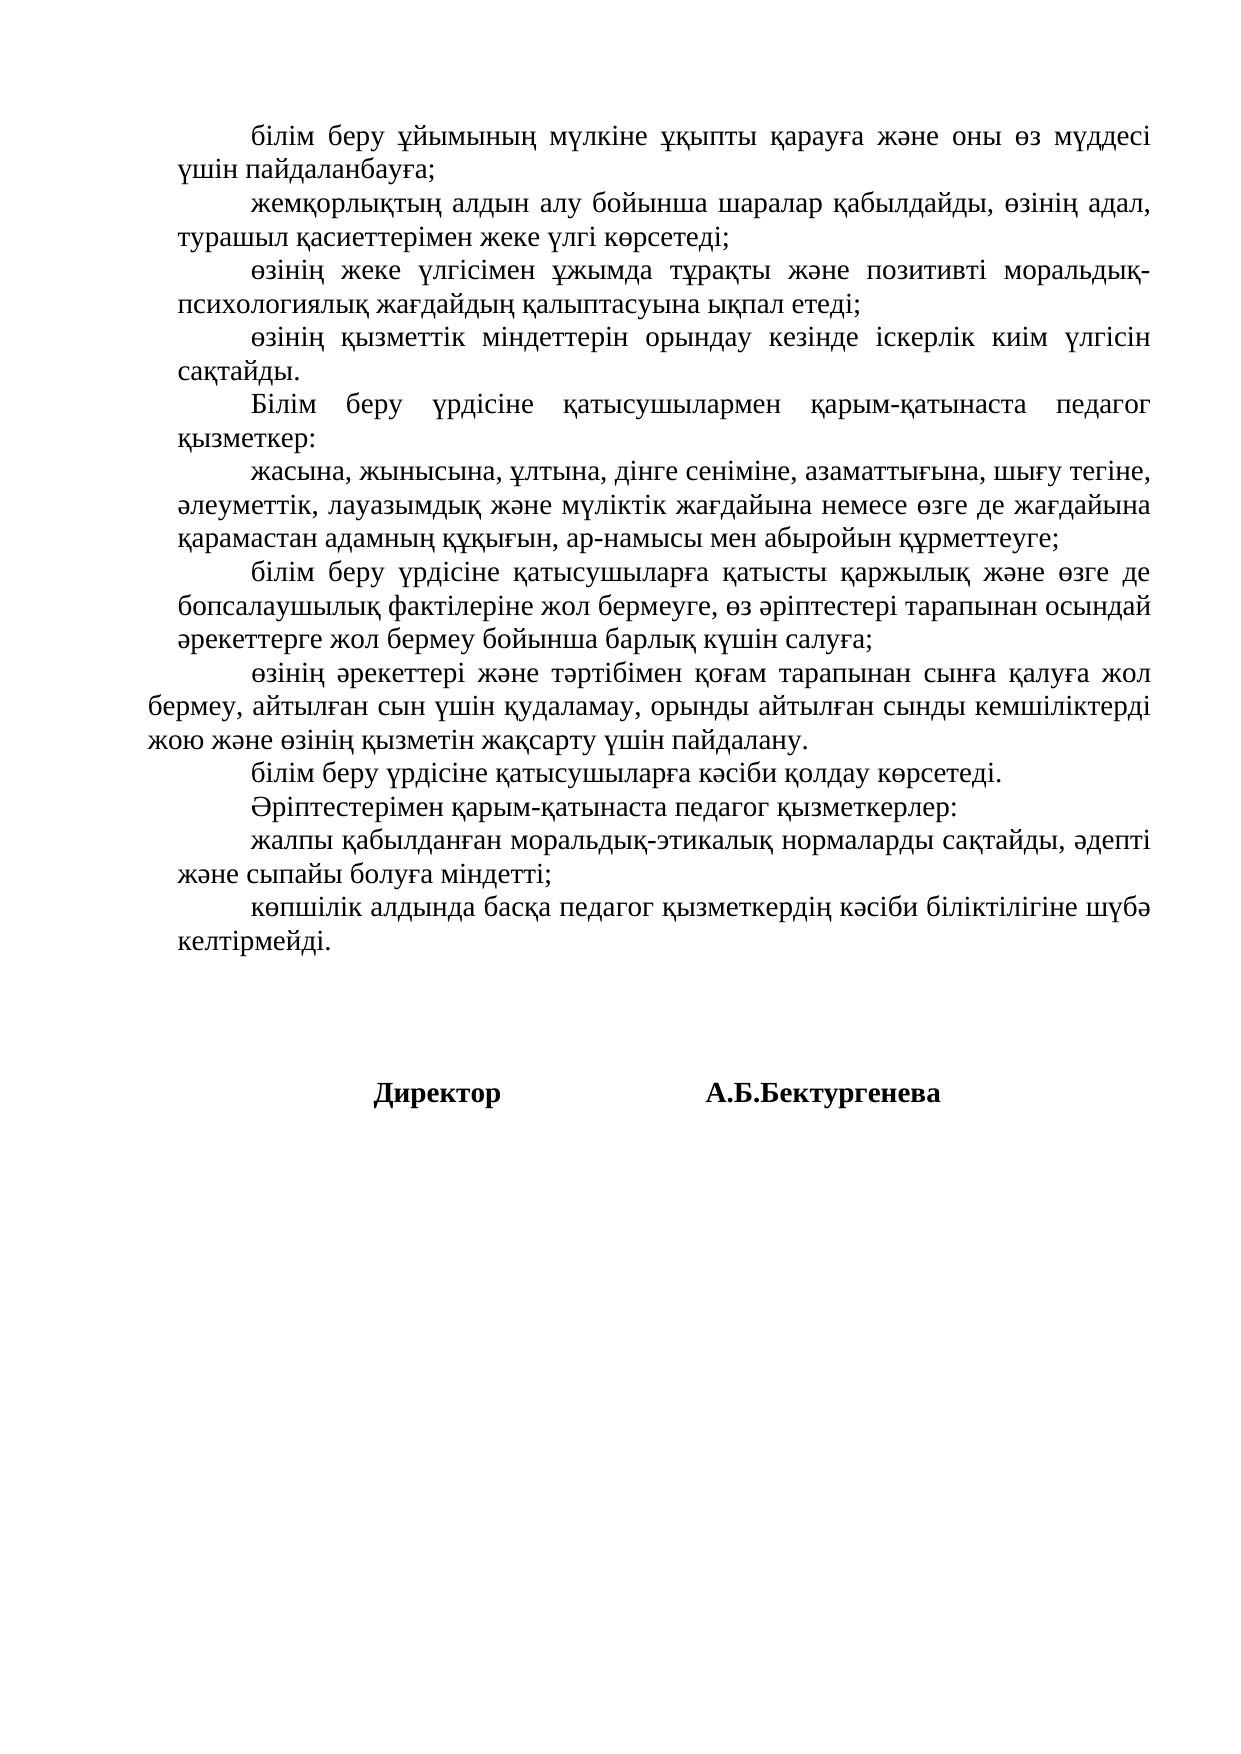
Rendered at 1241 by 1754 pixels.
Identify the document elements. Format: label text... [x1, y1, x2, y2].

text жемқорлықтың алдын алу бойынша шаралар қабылдайды, өзінің адал, турашыл қасиеттерімен жеке үлгі көрсетеді; [177, 185, 1152, 252]
text өзінің қызметтік міндеттерін орындау кезінде іскерлік киім үлгісін сақтайды. [177, 319, 1152, 386]
text жасына, жынысына, ұлтына, дінге сеніміне, азаматтығына, шығу тегіне, әлеуметтік, лауазымдық және мүліктік жағдайына немесе өзге де жағдайына қарамастан адамның құқығын, ар-намысы мен абыройын құрметтеуге; [177, 453, 1152, 554]
text көпшілік алдында басқа педагог қызметкердің кәсіби біліктілігіне шүбә келтірмейді. [177, 889, 1152, 957]
text білім беру үрдісіне қатысушыларға қатысты қаржылық және өзге де бопсалаушылық фактілеріне жол бермеуге, өз әріптестері тарапынан осындай әрекеттерге жол бермеу бойынша барлық күшін салуға; [177, 554, 1152, 655]
text білім беру ұйымының мүлкіне ұқыпты қарауға және оны өз мүддесі үшін пайдаланбауға; [177, 118, 1152, 185]
text Директор А.Б.Бектургенева [162, 1075, 1152, 1109]
text білім беру үрдісіне қатысушыларға кәсіби қолдау көрсетеді. [177, 755, 1152, 789]
text Білім беру үрдісіне қатысушылармен қарым-қатынаста педагог қызметкер: [177, 386, 1152, 453]
text жалпы қабылданған моральдық-этикалық нормаларды сақтайды, әдепті және сыпайы болуға міндетті; [177, 822, 1152, 889]
text Әріптестерімен қарым-қатынаста педагог қызметкерлер: [177, 789, 1152, 822]
text өзінің жеке үлгісімен ұжымда тұрақты және позитивті моральдық-психологиялық жағдайдың қалыптасуына ықпал етеді; [177, 252, 1152, 319]
text өзінің әрекеттері және тәртібімен қоғам тарапынан сынға қалуға жол бермеу, айтылған сын үшін қудаламау, орынды айтылған сынды кемшіліктерді жою және өзінің қызметін жақсарту үшін пайдалану. [148, 655, 1152, 755]
